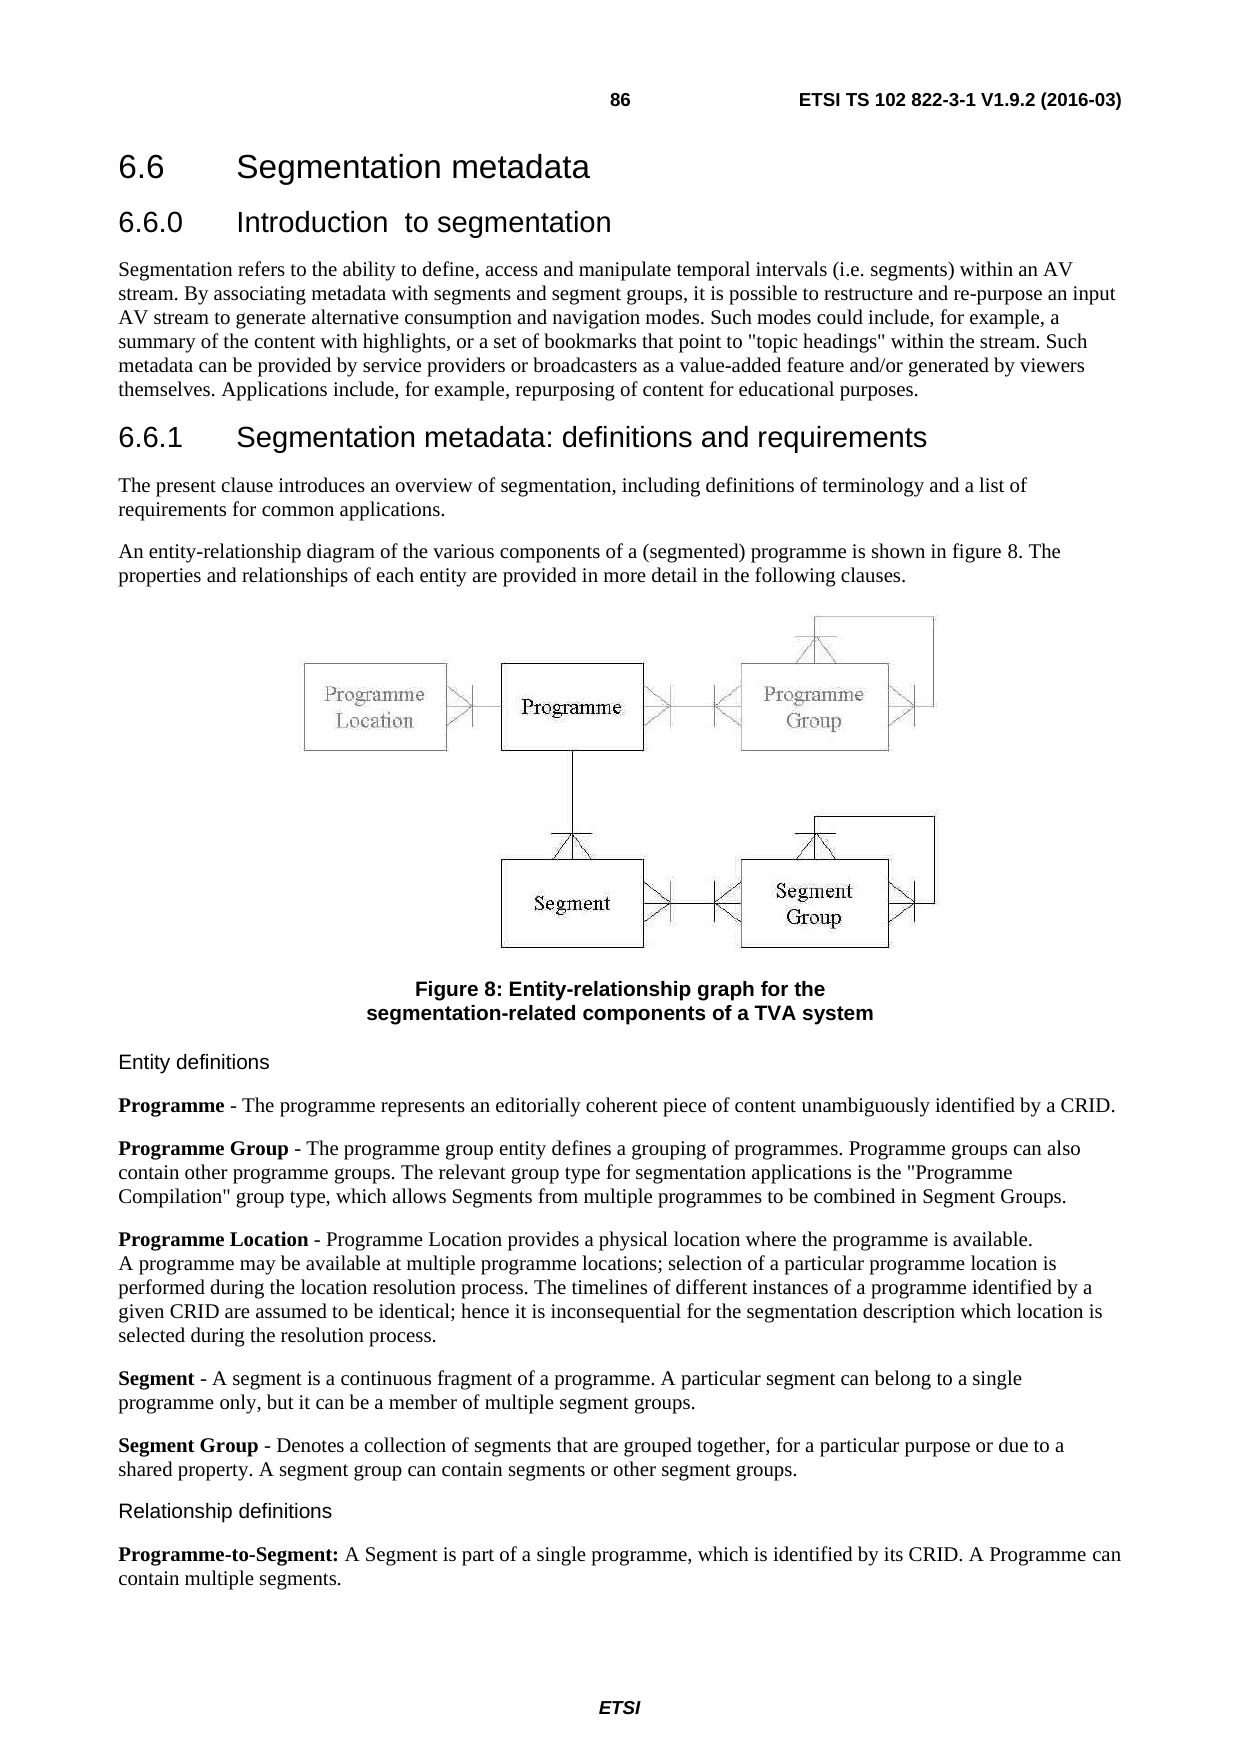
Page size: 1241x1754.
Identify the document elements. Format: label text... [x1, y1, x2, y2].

text The present clause introduces an overview of segmentation, including definitions of terminology and a list of requirements for common applications. [118, 472, 1122, 521]
text Programme - The programme represents an editorially coherent piece of content unambiguously identified by a CRID. [118, 1093, 1122, 1117]
text Segment Group - Denotes a collection of segments that are grouped together, for a particular purpose or due to a shared property. A segment group can contain segments or other segment groups. [118, 1432, 1122, 1481]
text Relationship definitions [118, 1499, 1122, 1523]
text Segment - A segment is a continuous fragment of a programme. A particular segment can belong to a single programme only, but it can be a member of multiple segment groups. [118, 1366, 1122, 1414]
text Segmentation refers to the ability to define, access and manipulate temporal intervals (i.e. segments) within an AV stream. By associating metadata with segments and segment groups, it is possible to restructure and re-purpose an input AV stream to generate alternative consumption and navigation modes. Such modes could include, for example, a summary of the content with highlights, or a set of bookmarks that point to "topic headings" within the stream. Such metadata can be provided by service providers or broadcasters as a value-added feature and/or generated by viewers themselves. Applications include, for example, repurposing of content for educational purposes. [118, 257, 1122, 401]
text Programme Group - The programme group entity defines a grouping of programmes. Programme groups can also contain other programme groups. The relevant group type for segmentation applications is the "Programme Compilation" group type, which allows Segments from multiple programmes to be combined in Segment Groups. [118, 1136, 1122, 1208]
text Figure : Entity-relationship graph for the segmentation-related components of a TVA system [118, 977, 1122, 1025]
text Programme-to-Segment: A Segment is part of a single programme, which is identified by its CRID. A Programme can contain multiple segments. [118, 1542, 1122, 1590]
text An entity-relationship diagram of the various components of a (segmented) programme is shown in figure 8. The properties and relationships of each entity are provided in more detail in the following clauses. [118, 539, 1122, 587]
text Entity definitions [118, 1050, 1122, 1074]
subtitle 6.6.0 Introduction to segmentation [118, 205, 1122, 238]
subtitle 6.6 Segmentation metadata [118, 148, 1122, 186]
picture [297, 606, 943, 959]
text Programme Location - Programme Location provides a physical location where the programme is available. A programme may be available at multiple programme locations; selection of a particular programme location is performed during the location resolution process. The timelines of different instances of a programme identified by a given CRID are assumed to be identical; hence it is inconsequential for the segmentation description which location is selected during the resolution process. [118, 1227, 1122, 1347]
subtitle 6.6.1 Segmentation metadata: definitions and requirements [118, 420, 1122, 454]
